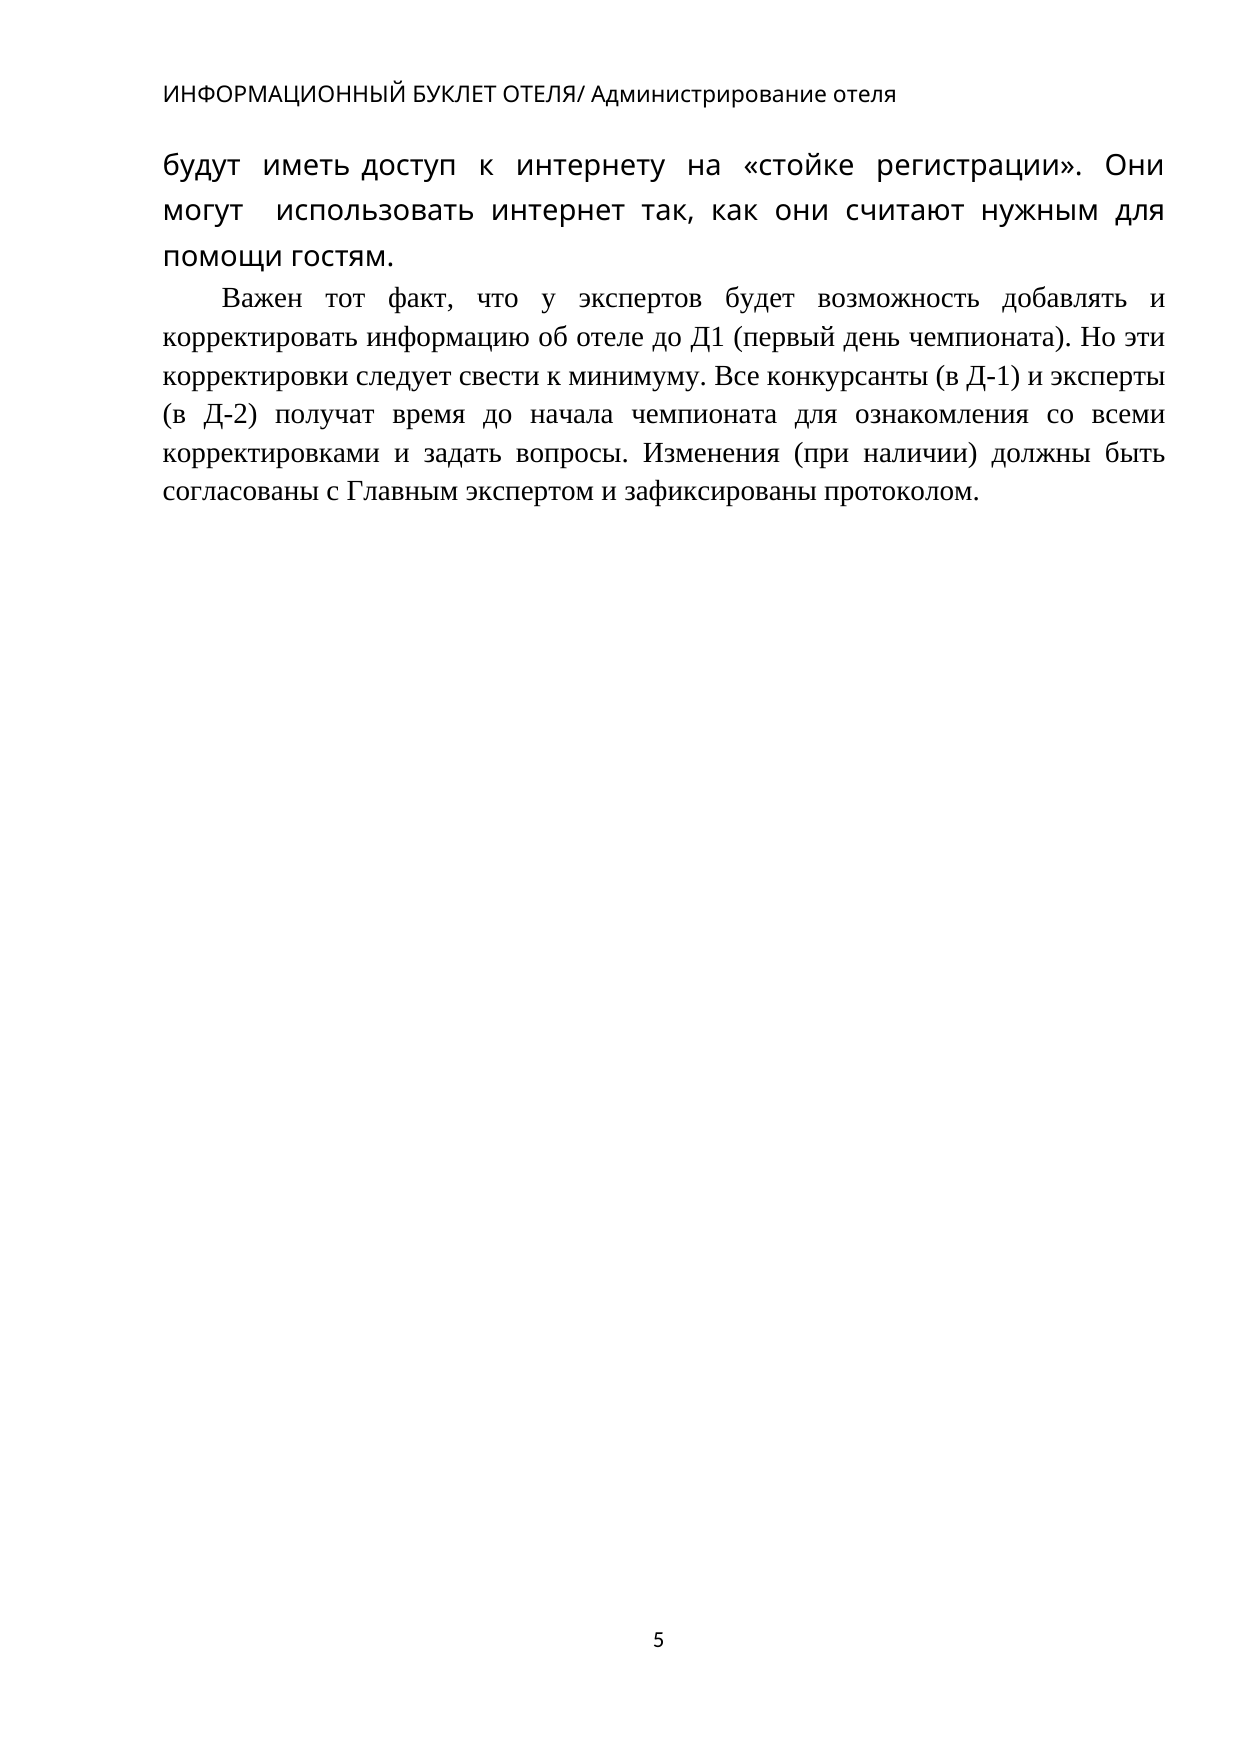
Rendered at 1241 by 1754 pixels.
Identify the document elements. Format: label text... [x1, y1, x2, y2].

text Важен тот факт, что у экспертов будет возможность добавлять и корректировать информацию об отеле до Д1 (первый день чемпионата). Но эти корректировки следует свести к минимуму. Все конкурсанты (в Д-1) и эксперты (в Д-2) получат время до начала чемпионата для ознакомления со всеми корректировками и задать вопросы. Изменения (при наличии) должны быть согласованы с Главным экспертом и зафиксированы протоколом. [162, 281, 1166, 507]
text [162, 144, 1166, 275]
